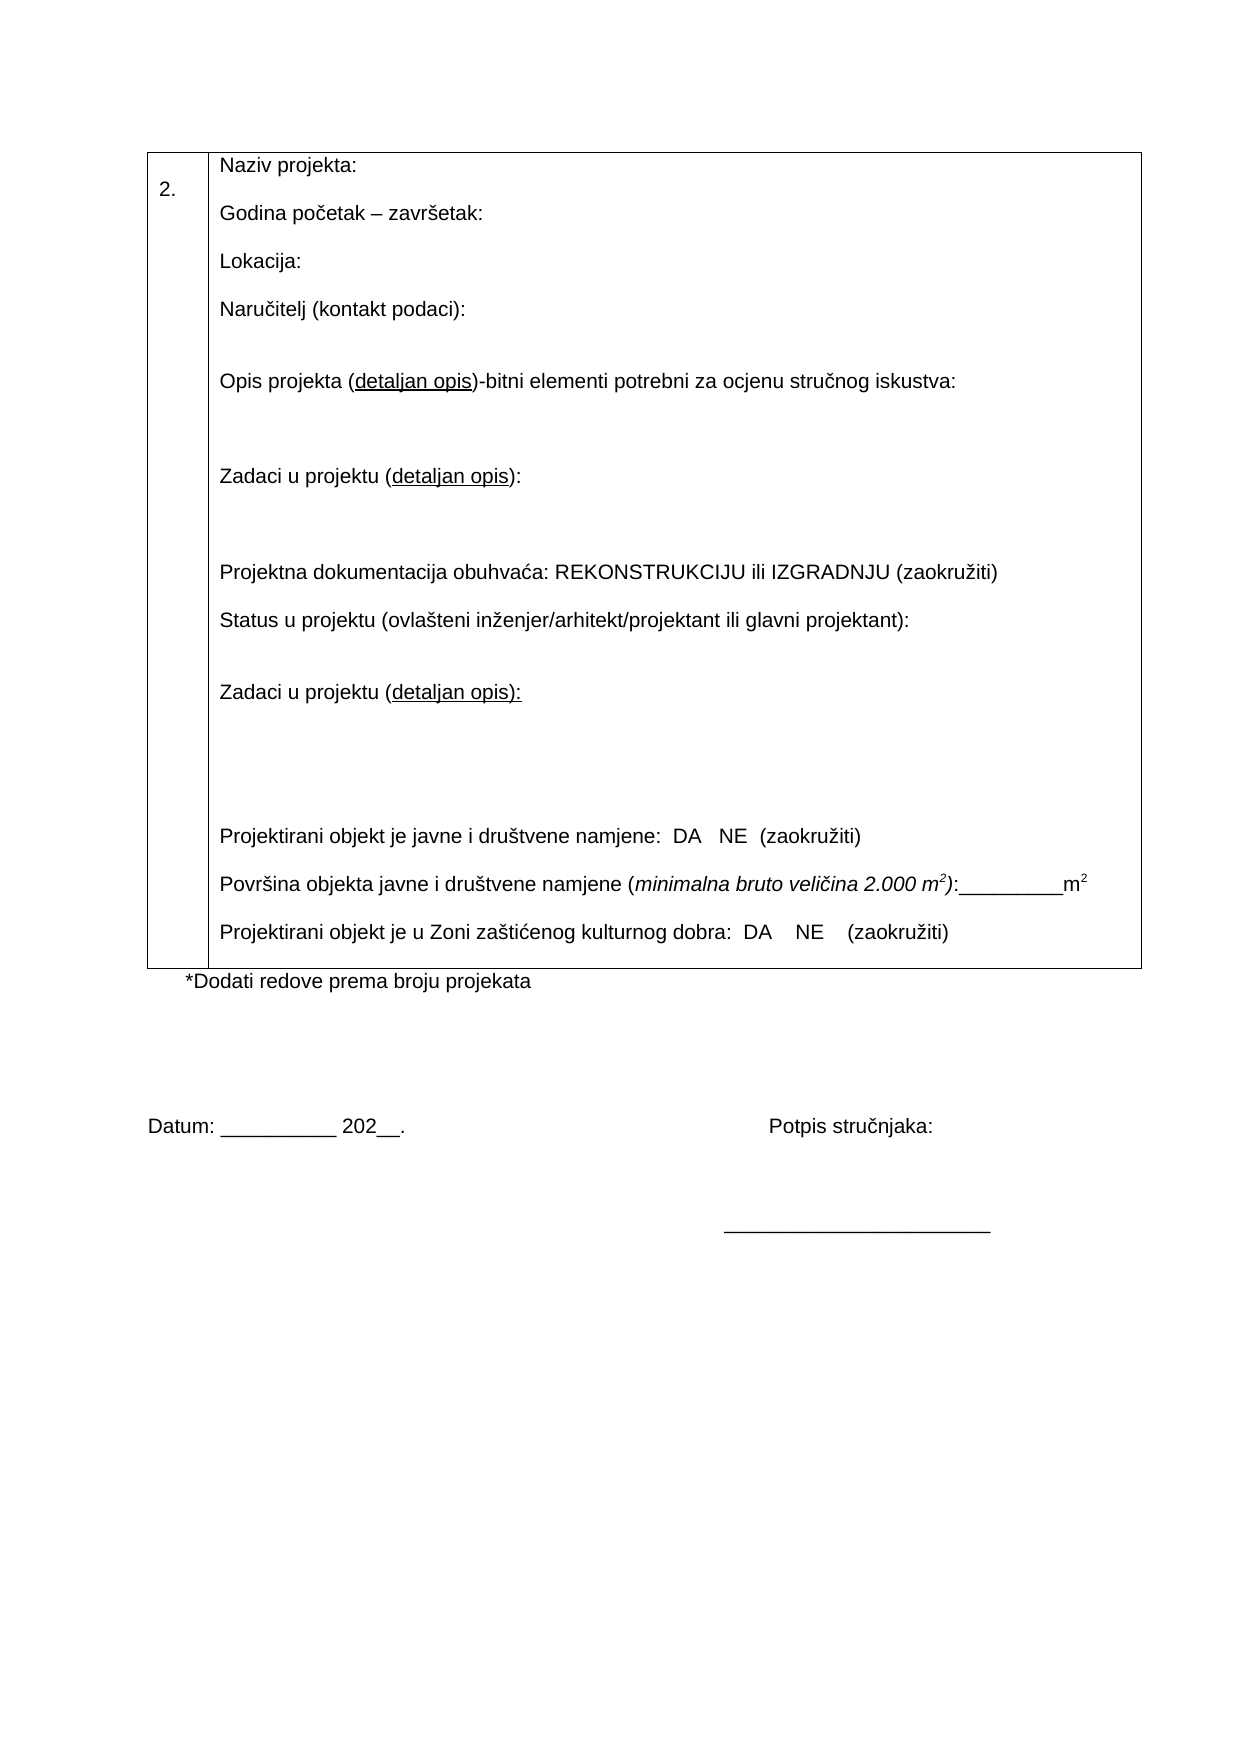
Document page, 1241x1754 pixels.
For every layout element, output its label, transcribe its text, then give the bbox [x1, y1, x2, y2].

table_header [209, 153, 1141, 967]
text *Dodati redove prema broju projekata [185, 968, 1152, 992]
table_header 2. [148, 153, 208, 967]
text _______________________ [148, 1210, 1152, 1234]
text Datum: __________ 202__. Potpis stručnjaka: [148, 1113, 1152, 1137]
